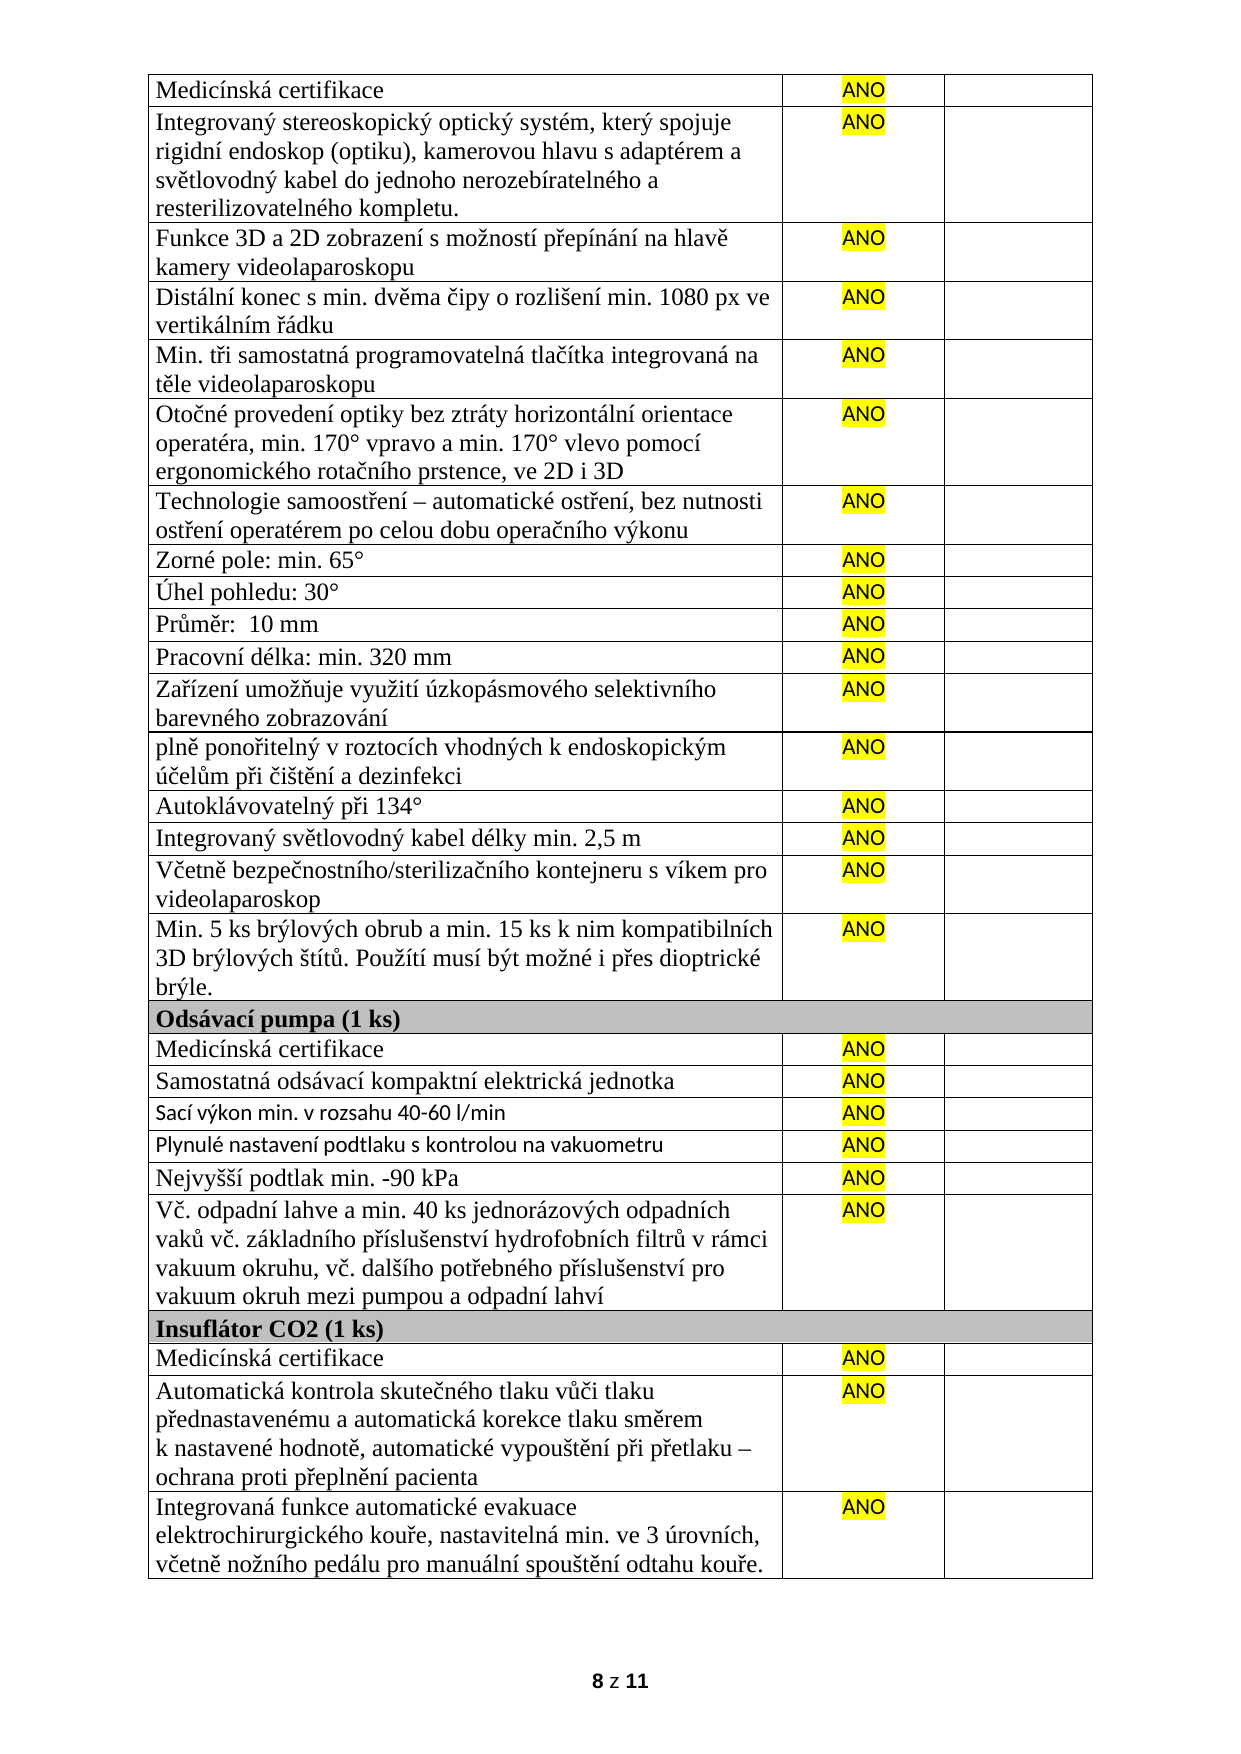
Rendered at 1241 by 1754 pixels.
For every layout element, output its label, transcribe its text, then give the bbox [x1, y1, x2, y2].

table_cell [945, 642, 1092, 673]
table_cell [945, 75, 1092, 106]
table_cell ANO [783, 1376, 944, 1491]
table_cell Integrovaná funkce automatické evakuace elektrochirurgického kouře, nastavitelná min. ve 3 úrovních, včetně nožního pedálu pro manuální spouštění odtahu kouře. [149, 1492, 782, 1578]
table_cell [945, 914, 1092, 1000]
table_cell Distální konec s min. dvěma čipy o rozlišení min. 1080 px ve vertikálním řádku [149, 282, 782, 339]
table_cell Min. 5 ks brýlových obrub a min. 15 ks k nim kompatibilních 3D brýlových štítů. Použítí musí být možné i přes dioptrické brýle. [149, 914, 782, 1000]
table_cell ANO [783, 107, 944, 222]
table_cell [945, 856, 1092, 913]
table_cell ANO [783, 1034, 944, 1065]
table_cell Technologie samoostření – automatické ostření, bez nutnosti ostření operatérem po celou dobu operačního výkonu [149, 486, 782, 544]
table_cell ANO [783, 791, 944, 822]
table_cell ANO [783, 856, 944, 913]
table_cell [945, 791, 1092, 822]
table_cell [945, 1163, 1092, 1194]
table_cell ANO [783, 1066, 944, 1097]
table_cell ANO [783, 642, 944, 673]
table_cell [945, 107, 1092, 222]
table_cell ANO [783, 1195, 944, 1310]
table_cell [945, 733, 1092, 790]
table_cell Insuflátor CO2 (1 ks) [149, 1311, 1092, 1342]
table_cell [945, 282, 1092, 339]
table_cell [945, 609, 1092, 641]
table_cell ANO [783, 1098, 944, 1129]
table_cell Vč. odpadní lahve a min. 40 ks jednorázových odpadních vaků vč. základního příslušenství hydrofobních filtrů v rámci vakuum okruhu, vč. dalšího potřebného příslušenství pro vakuum okruh mezi pumpou a odpadní lahví [149, 1195, 782, 1310]
table_cell ANO [783, 823, 944, 854]
table_cell [945, 486, 1092, 544]
table_cell Min. tři samostatná programovatelná tlačítka integrovaná na těle videolaparoskopu [149, 340, 782, 398]
table_cell ANO [783, 1344, 944, 1375]
table_cell Medicínská certifikace [149, 1344, 782, 1375]
table_cell ANO [783, 340, 944, 398]
table_cell plně ponořitelný v roztocích vhodných k endoskopickým účelům při čištění a dezinfekci [149, 733, 782, 790]
table_cell [945, 223, 1092, 281]
table_cell ANO [783, 733, 944, 790]
table_cell ANO [783, 577, 944, 608]
table_cell Včetně bezpečnostního/sterilizačního kontejneru s víkem pro videolaparoskop [149, 856, 782, 913]
table_cell ANO [783, 75, 944, 106]
table_cell ANO [783, 1492, 944, 1578]
table_cell [945, 399, 1092, 485]
table_cell ANO [783, 674, 944, 731]
table_cell ANO [783, 609, 944, 641]
table_cell ANO [783, 282, 944, 339]
table_cell Otočné provedení optiky bez ztráty horizontální orientace operatéra, min. 170° vpravo a min. 170° vlevo pomocí ergonomického rotačního prstence, ve 2D i 3D [149, 399, 782, 485]
table_cell Průměr: 10 mm [149, 609, 782, 641]
table_cell Zorné pole: min. 65° [149, 545, 782, 576]
table_cell Autoklávovatelný při 134° [149, 791, 782, 822]
table_cell Medicínská certifikace [149, 1034, 782, 1065]
table_cell ANO [783, 545, 944, 576]
table_cell Odsávací pumpa (1 ks) [149, 1001, 1092, 1033]
table_cell Integrovaný stereoskopický optický systém, který spojuje rigidní endoskop (optiku), kamerovou hlavu s adaptérem a světlovodný kabel do jednoho nerozebíratelného a resterilizovatelného kompletu. [149, 107, 782, 222]
table_cell ANO [783, 486, 944, 544]
table_cell [945, 577, 1092, 608]
table_cell [945, 545, 1092, 576]
table_cell ANO [783, 399, 944, 485]
table_cell [945, 1034, 1092, 1065]
table_cell Úhel pohledu: 30° [149, 577, 782, 608]
table_cell [945, 1098, 1092, 1129]
table_cell [945, 1195, 1092, 1310]
table_cell Medicínská certifikace [149, 75, 782, 106]
table_cell Sací výkon min. v rozsahu 40-60 l/min [149, 1098, 782, 1129]
table_cell Integrovaný světlovodný kabel délky min. 2,5 m [149, 823, 782, 854]
table_cell Automatická kontrola skutečného tlaku vůči tlaku přednastavenému a automatická korekce tlaku směrem k nastavené hodnotě, automatické vypouštění při přetlaku – ochrana proti přeplnění pacienta [149, 1376, 782, 1491]
table_cell ANO [783, 914, 944, 1000]
table_cell [945, 1344, 1092, 1375]
table_cell ANO [783, 1131, 944, 1162]
table_cell ANO [783, 223, 944, 281]
table_cell Pracovní délka: min. 320 mm [149, 642, 782, 673]
table_cell [945, 674, 1092, 731]
table_cell [945, 340, 1092, 398]
table_cell [945, 1492, 1092, 1578]
table_cell Nejvyšší podtlak min. -90 kPa [149, 1163, 782, 1194]
table_cell Plynulé nastavení podtlaku s kontrolou na vakuometru [149, 1131, 782, 1162]
table_cell Zařízení umožňuje využití úzkopásmového selektivního barevného zobrazování [149, 674, 782, 731]
table_cell Funkce 3D a 2D zobrazení s možností přepínání na hlavě kamery videolaparoskopu [149, 223, 782, 281]
table_cell Samostatná odsávací kompaktní elektrická jednotka [149, 1066, 782, 1097]
table_cell [945, 823, 1092, 854]
table_cell [945, 1376, 1092, 1491]
table_cell [945, 1131, 1092, 1162]
table_cell [945, 1066, 1092, 1097]
table_cell ANO [783, 1163, 944, 1194]
